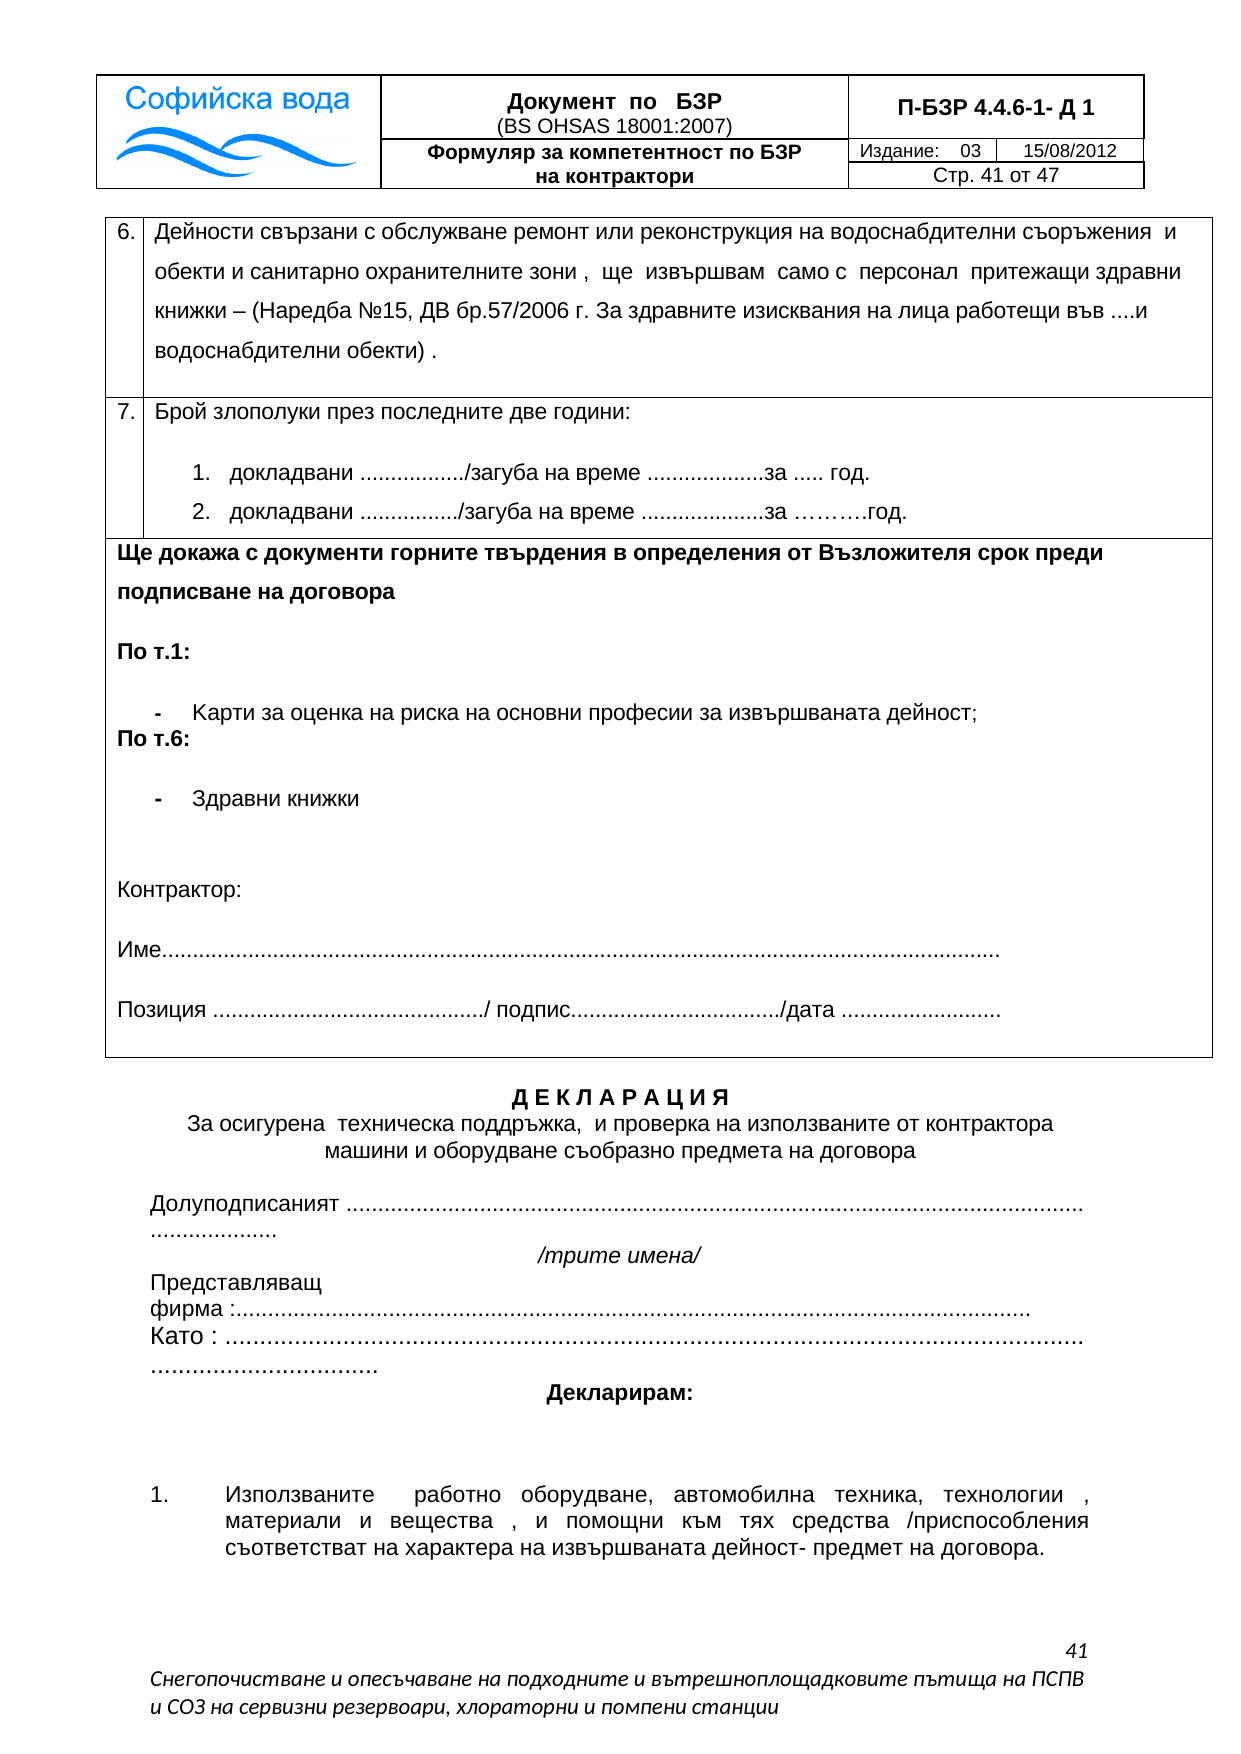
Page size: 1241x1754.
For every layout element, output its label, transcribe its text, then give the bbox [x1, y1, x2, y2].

text Декларирам: [150, 1379, 1090, 1405]
list Използваните работно оборудване, автомобилна техника, технологии , материали и вещества , и помощни към тях средства /приспособления съответстват на характера на извършваната дейност- предмет на договора. [150, 1481, 1090, 1560]
title Като : ............................................................................................................................................................. [150, 1321, 1090, 1379]
table_cell Ще докажа с документи горните твърдения в определения от Възложителя срок преди подписване на договора По т.1: Kарти за оценка на риска на основни професии за извършваната дейност; По т.6: Здравни книжки Контрактор: Име........................................................................................................................................ Позиция ............................................/ подпис................................../дата .......................... [106, 539, 1212, 1057]
title Д Е К Л А Р А Ц И Я [150, 1084, 1090, 1110]
picture [116, 86, 357, 177]
table_cell Брой злополуки през последните две години: докладвани ................./загуба на време ...................за ..... год. докладвани ................/загуба на време ....................за ……….год. [144, 398, 1212, 537]
table_cell Дейности свързани с обслужване ремонт или реконструкция на водоснабдителни съоръжения и обекти и санитарно охранителните зони , ще извършвам само с персонал притежащи здравни книжки – (Наредба №15, ДВ бр.57/2006 г. За здравните изисквания на лица работещи във ....и водоснабдителни обекти) . [144, 218, 1212, 397]
title Представляващ фирма :............................................................................................................................. [150, 1268, 1090, 1321]
title Долуподписаният ........................................................................................................................................ [150, 1189, 1090, 1242]
table_cell [106, 398, 143, 537]
title За осигурена техническа поддръжка, и проверка на използваните от контрактора машини и оборудване съобразно предмета на договора [150, 1110, 1090, 1163]
title /трите имена/ [150, 1242, 1090, 1268]
table_cell [106, 218, 143, 397]
